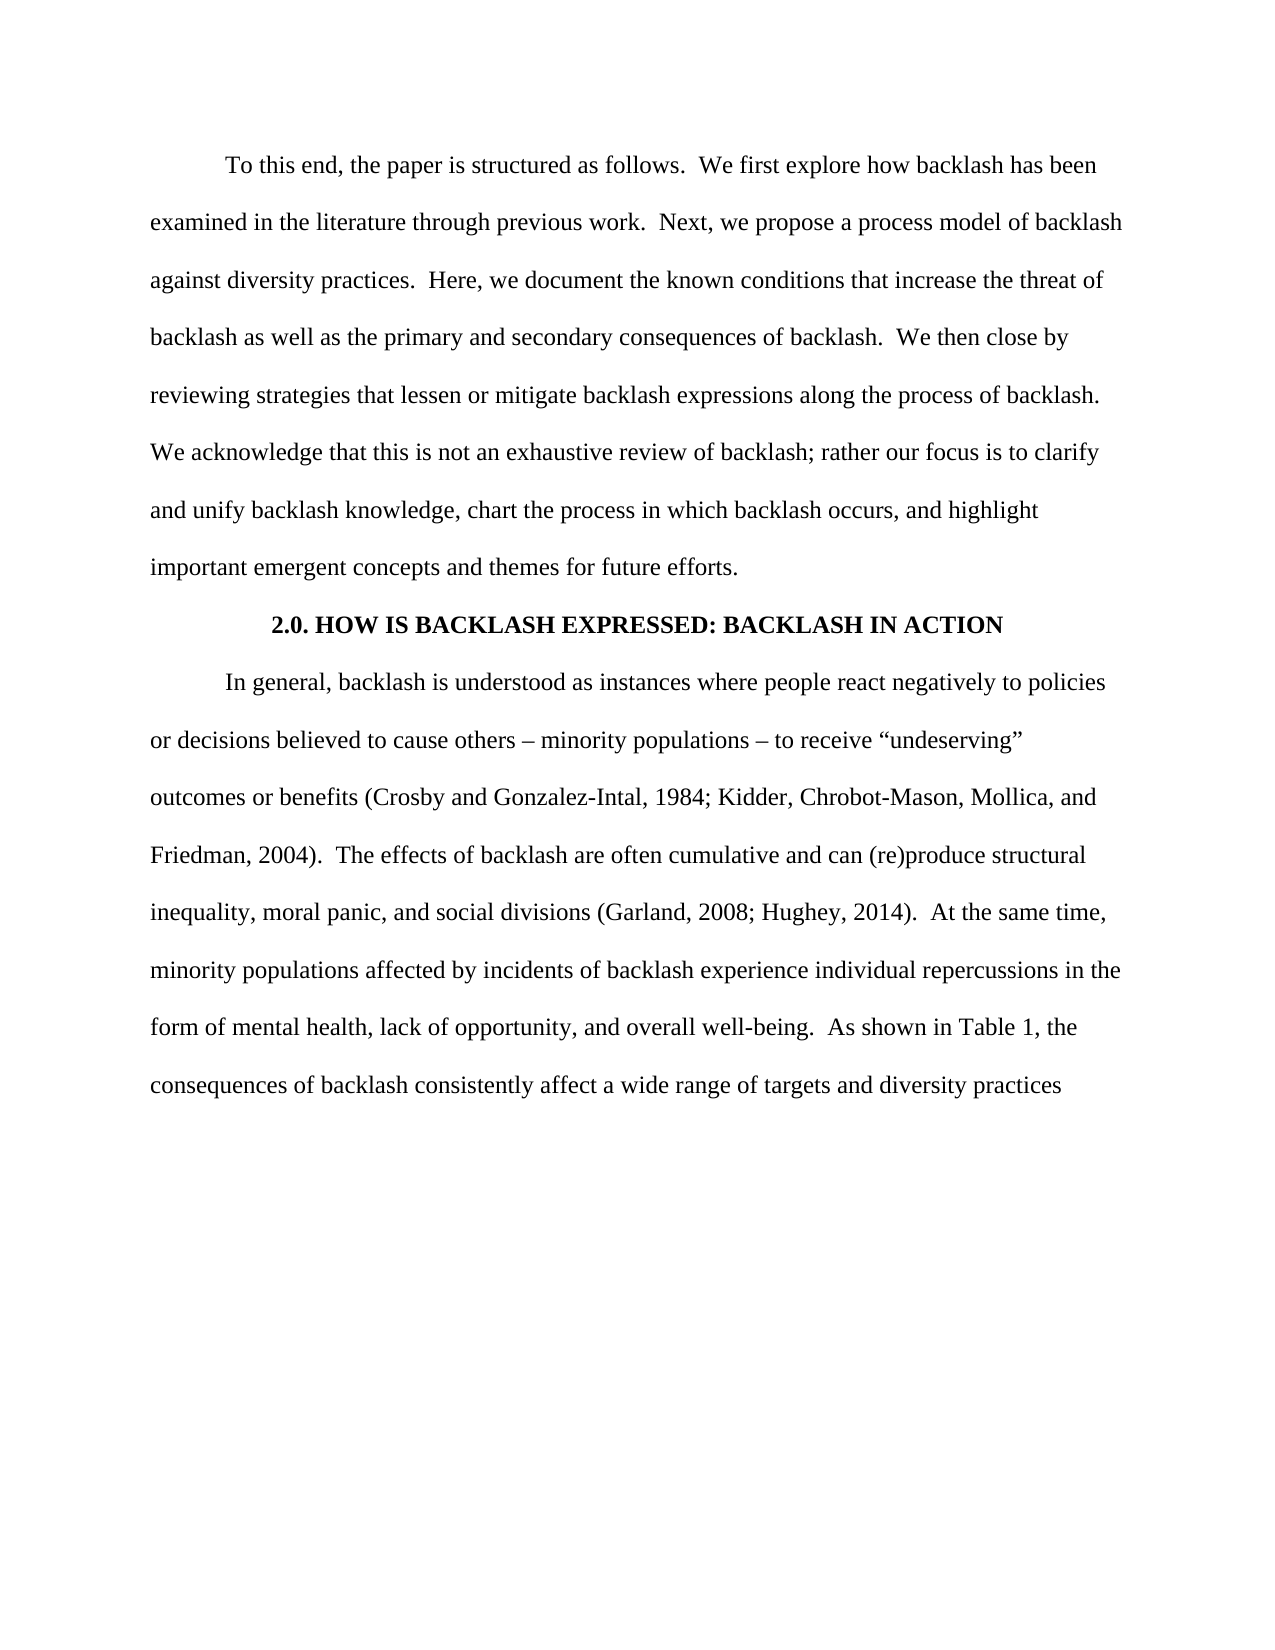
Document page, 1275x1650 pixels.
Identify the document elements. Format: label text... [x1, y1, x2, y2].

text 2.0. HOW IS BACKLASH EXPRESSED: BACKLASH IN ACTION [150, 610, 1125, 639]
text In general, backlash is understood as instances where people react negatively to policies or decisions believed to cause others – minority populations – to receive “undeserving” outcomes or benefits (Crosby and Gonzalez-Intal, 1984; Kidder, Chrobot-Mason, Mollica, and Friedman, 2004). The effects of backlash are often cumulative and can (re)produce structural inequality, moral panic, and social divisions (Garland, 2008; Hughey, 2014). At the same time, minority populations affected by incidents of backlash experience individual repercussions in the form of mental health, lack of opportunity, and overall well-being. As shown in Table 1, the consequences of backlash consistently affect a wide range of targets and diversity practices [150, 667, 1125, 1099]
text To this end, the paper is structured as follows. We first explore how backlash has been examined in the literature through previous work. Next, we propose a process model of backlash against diversity practices. Here, we document the known conditions that increase the threat of backlash as well as the primary and secondary consequences of backlash. We then close by reviewing strategies that lessen or mitigate backlash expressions along the process of backlash. We acknowledge that this is not an exhaustive review of backlash; rather our focus is to clarify and unify backlash knowledge, chart the process in which backlash occurs, and highlight important emergent concepts and themes for future efforts. [150, 150, 1125, 581]
